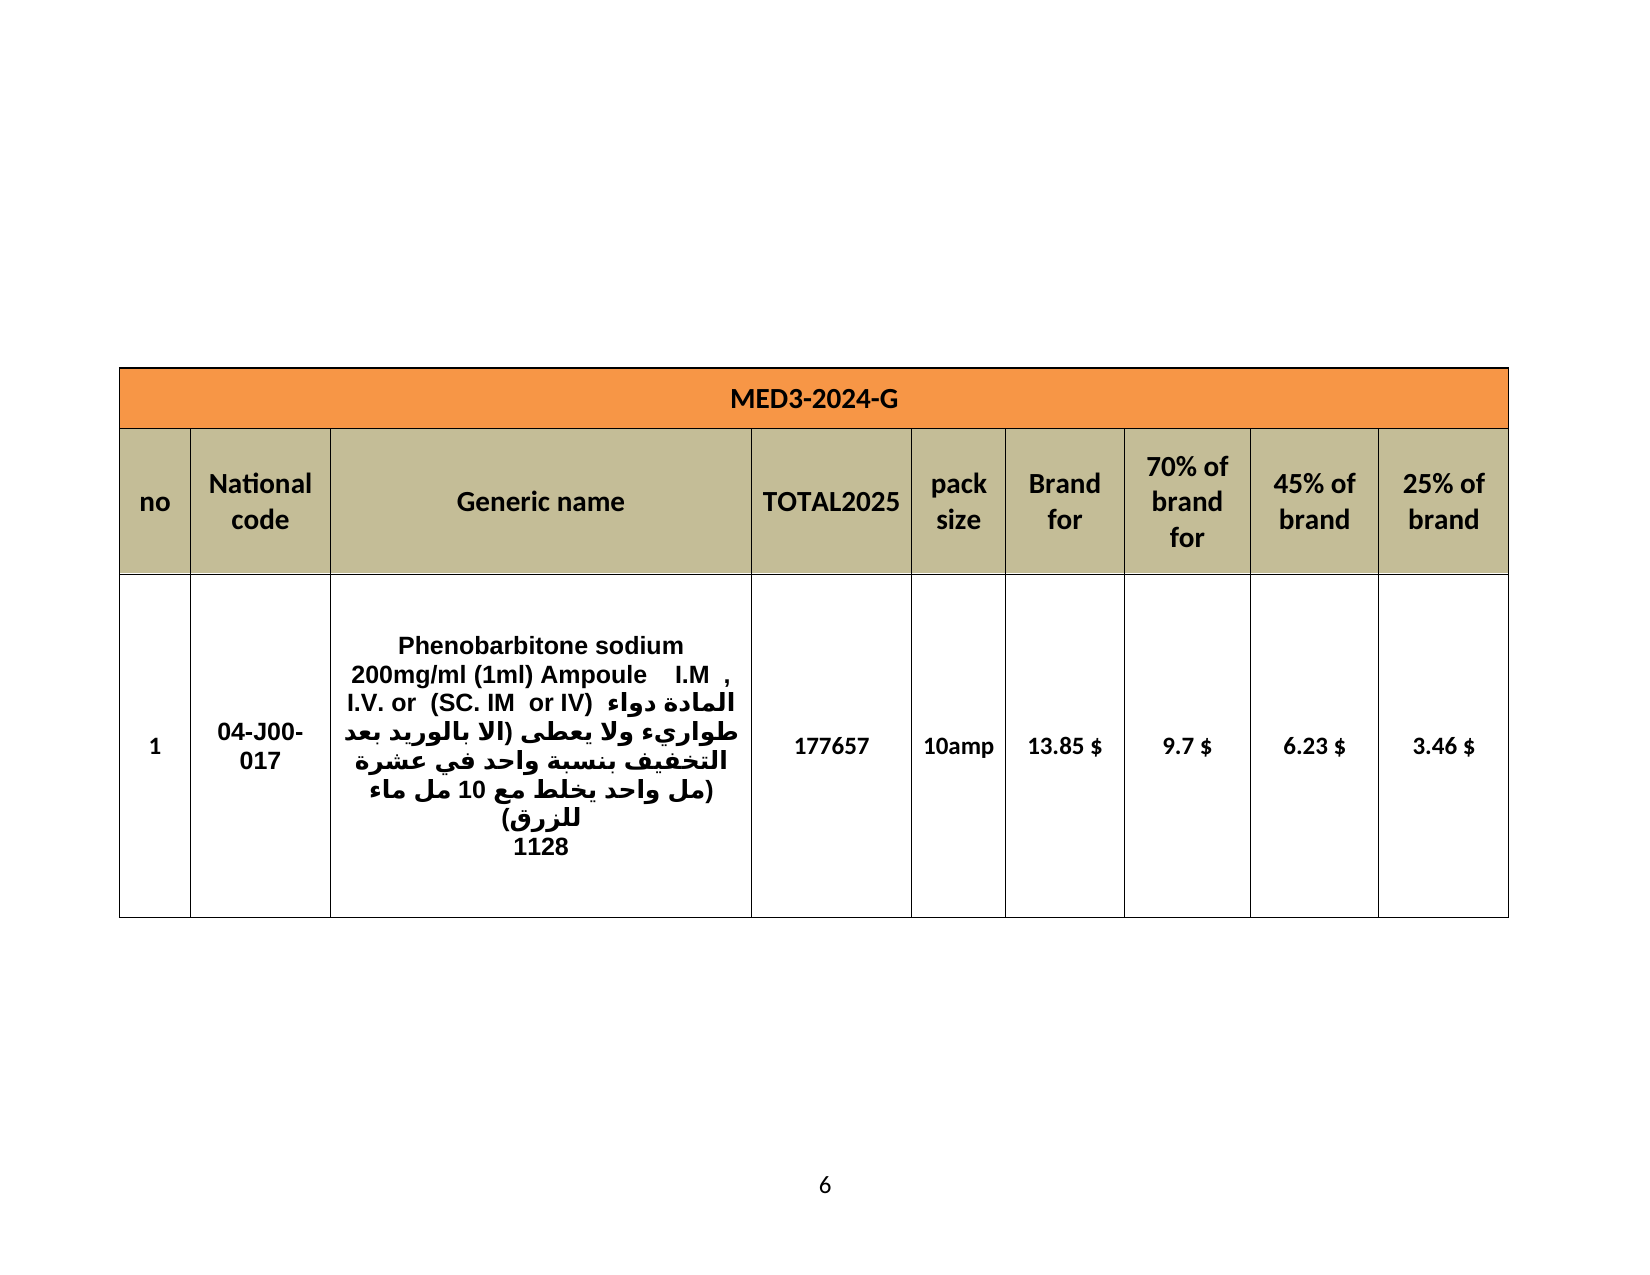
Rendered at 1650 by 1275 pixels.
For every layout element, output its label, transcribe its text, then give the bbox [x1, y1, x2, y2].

table_cell 177657 [752, 575, 911, 917]
table_cell 45% of brand [1251, 429, 1378, 573]
table_cell 25% of brand [1379, 429, 1508, 573]
table_cell 13.85 $ [1006, 575, 1124, 917]
table_cell 10amp [912, 575, 1005, 917]
table_cell no [120, 429, 190, 573]
table_cell National code [191, 429, 330, 573]
table_cell TOTAL2025 [752, 429, 911, 573]
table_header MED3-2024-G [120, 369, 1508, 428]
table_cell 3.46 $ [1379, 575, 1508, 917]
table_cell 70% of brand for [1125, 429, 1250, 573]
table_cell 04-J00-017 [191, 575, 330, 917]
table_cell 9.7 $ [1125, 575, 1250, 917]
table_cell 1 [120, 575, 190, 917]
table_cell Generic name [331, 429, 751, 573]
table_cell 6.23 $ [1251, 575, 1378, 917]
table_cell pack size [912, 429, 1005, 573]
table_cell Phenobarbitone sodium 200mg/ml (1ml) Ampoule I.M , I.V. or (SC. IM or IV) المادة دواء طواريء ولا يعطى (الا بالوريد بعد التخفيف بنسبة واحد في عشرة (مل واحد يخلط مع 10 مل ماء للزرق) 1128 [331, 575, 751, 917]
table_cell Brand for [1006, 429, 1124, 573]
